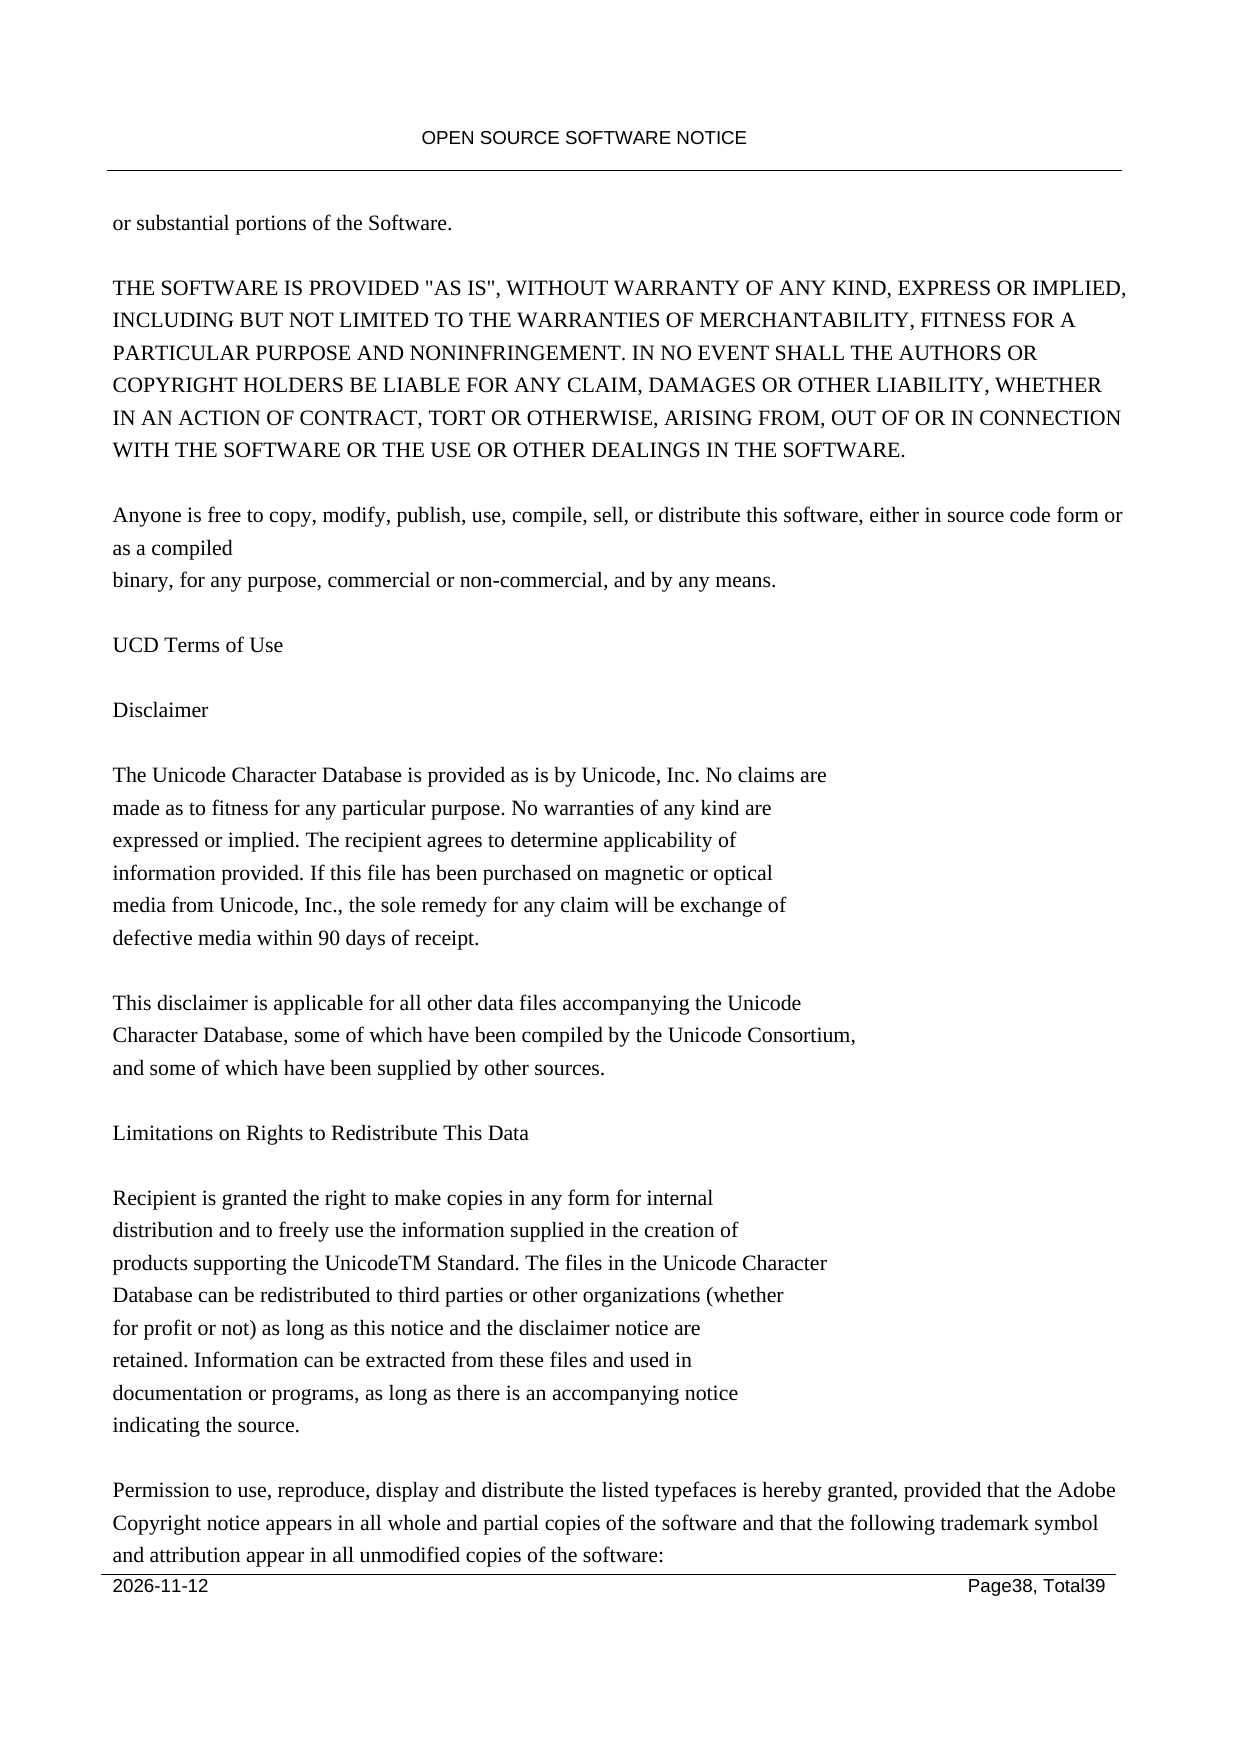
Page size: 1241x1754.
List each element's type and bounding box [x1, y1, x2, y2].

text [112, 206, 1128, 1571]
